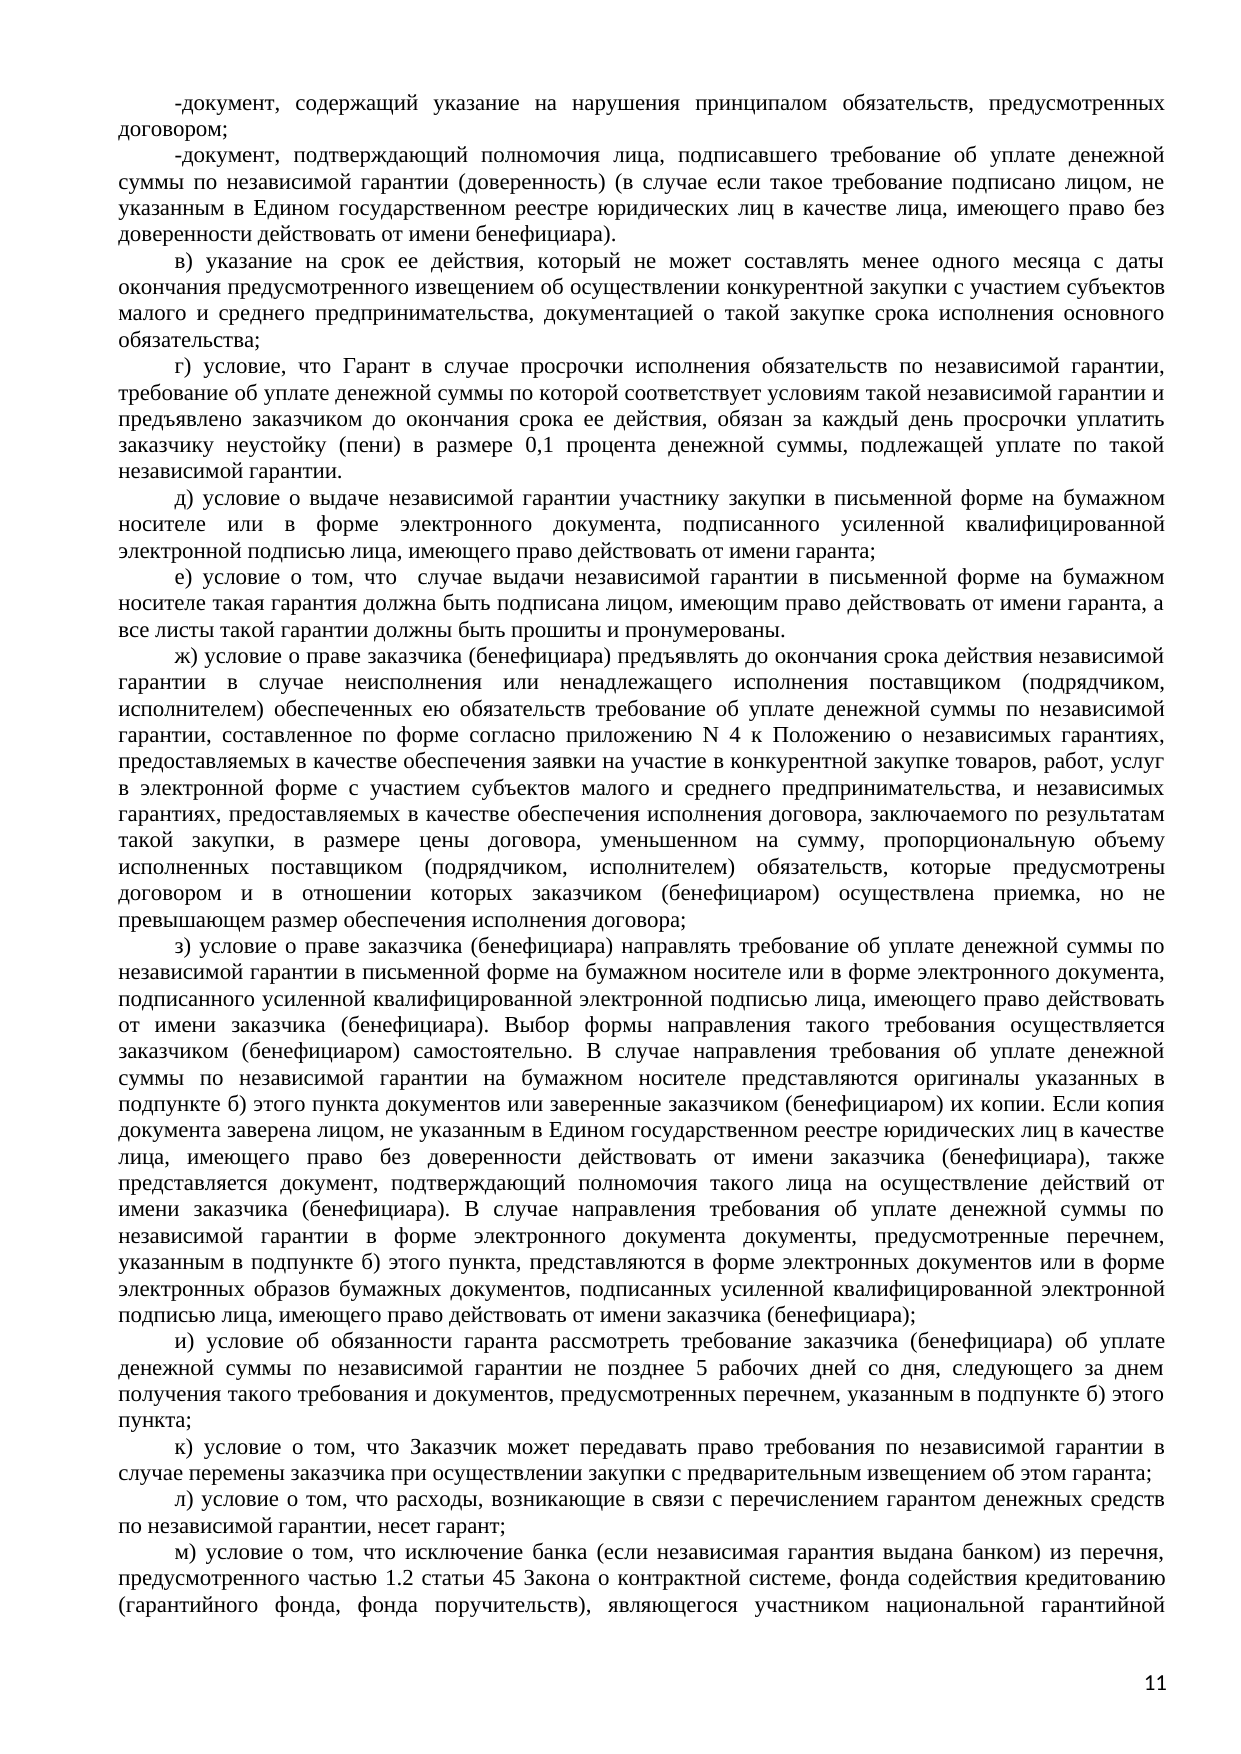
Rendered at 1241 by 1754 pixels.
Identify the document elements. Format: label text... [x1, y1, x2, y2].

text г) условие, что Гарант в случае просрочки исполнения обязательств по независимой гарантии, требование об уплате денежной суммы по которой соответствует условиям такой независимой гарантии и предъявлено заказчиком до окончания срока ее действия, обязан за каждый день просрочки уплатить заказчику неустойку (пени) в размере 0,1 процента денежной суммы, подлежащей уплате по такой независимой гарантии. [118, 352, 1167, 484]
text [118, 1538, 1167, 1617]
text ж) условие о праве заказчика (бенефициара) предъявлять до окончания срока действия независимой гарантии в случае неисполнения или ненадлежащего исполнения поставщиком (подрядчиком, исполнителем) обеспеченных ею обязательств требование об уплате денежной суммы по независимой гарантии, составленное по форме согласно приложению N 4 к Положению о независимых гарантиях, предоставляемых в качестве обеспечения заявки на участие в конкурентной закупке товаров, работ, услуг в электронной форме с участием субъектов малого и среднего предпринимательства, и независимых гарантиях, предоставляемых в качестве обеспечения исполнения договора, заключаемого по результатам такой закупки, в размере цены договора, уменьшенном на сумму, пропорциональную объему исполненных поставщиком (подрядчиком, исполнителем) обязательств, которые предусмотрены договором и в отношении которых заказчиком (бенефициаром) осуществлена приемка, но не превышающем размер обеспечения исполнения договора; [118, 642, 1167, 932]
text л) условие о том, что расходы, возникающие в связи с перечислением гарантом денежных средств по независимой гарантии, несет гарант; [118, 1485, 1167, 1538]
text -документ, содержащий указание на нарушения принципалом обязательств, предусмотренных договором; [118, 89, 1167, 141]
text в) указание на срок ее действия, который не может составлять менее одного месяца с даты окончания предусмотренного извещением об осуществлении конкурентной закупки с участием субъектов малого и среднего предпринимательства, документацией о такой закупке срока исполнения основного обязательства; [118, 247, 1167, 352]
text е) условие о том, что случае выдачи независимой гарантии в письменной форме на бумажном носителе такая гарантия должна быть подписана лицом, имеющим право действовать от имени гаранта, а все листы такой гарантии должны быть прошиты и пронумерованы. [118, 563, 1167, 642]
text д) условие о выдаче независимой гарантии участнику закупки в письменной форме на бумажном носителе или в форме электронного документа, подписанного усиленной квалифицированной электронной подписью лица, имеющего право действовать от имени гаранта; [118, 484, 1167, 563]
text и) условие об обязанности гаранта рассмотреть требование заказчика (бенефициара) об уплате денежной суммы по независимой гарантии не позднее 5 рабочих дней со дня, следующего за днем получения такого требования и документов, предусмотренных перечнем, указанным в подпункте б) этого пункта; [118, 1327, 1167, 1433]
text з) условие о праве заказчика (бенефициара) направлять требование об уплате денежной суммы по независимой гарантии в письменной форме на бумажном носителе или в форме электронного документа, подписанного усиленной квалифицированной электронной подписью лица, имеющего право действовать от имени заказчика (бенефициара). Выбор формы направления такого требования осуществляется заказчиком (бенефициаром) самостоятельно. В случае направления требования об уплате денежной суммы по независимой гарантии на бумажном носителе представляются оригиналы указанных в подпункте б) этого пункта документов или заверенные заказчиком (бенефициаром) их копии. Если копия документа заверена лицом, не указанным в Едином государственном реестре юридических лиц в качестве лица, имеющего право без доверенности действовать от имени заказчика (бенефициара), также представляется документ, подтверждающий полномочия такого лица на осуществление действий от имени заказчика (бенефициара). В случае направления требования об уплате денежной суммы по независимой гарантии в форме электронного документа документы, предусмотренные перечнем, указанным в подпункте б) этого пункта, представляются в форме электронных документов или в форме электронных образов бумажных документов, подписанных усиленной квалифицированной электронной подписью лица, имеющего право действовать от имени заказчика (бенефициара); [118, 932, 1167, 1327]
text -документ, подтверждающий полномочия лица, подписавшего требование об уплате денежной суммы по независимой гарантии (доверенность) (в случае если такое требование подписано лицом, не указанным в Едином государственном реестре юридических лиц в качестве лица, имеющего право без доверенности действовать от имени бенефициара). [118, 141, 1167, 247]
text к) условие о том, что Заказчик может передавать право требования по независимой гарантии в случае перемены заказчика при осуществлении закупки с предварительным извещением об этом гаранта; [118, 1433, 1167, 1485]
